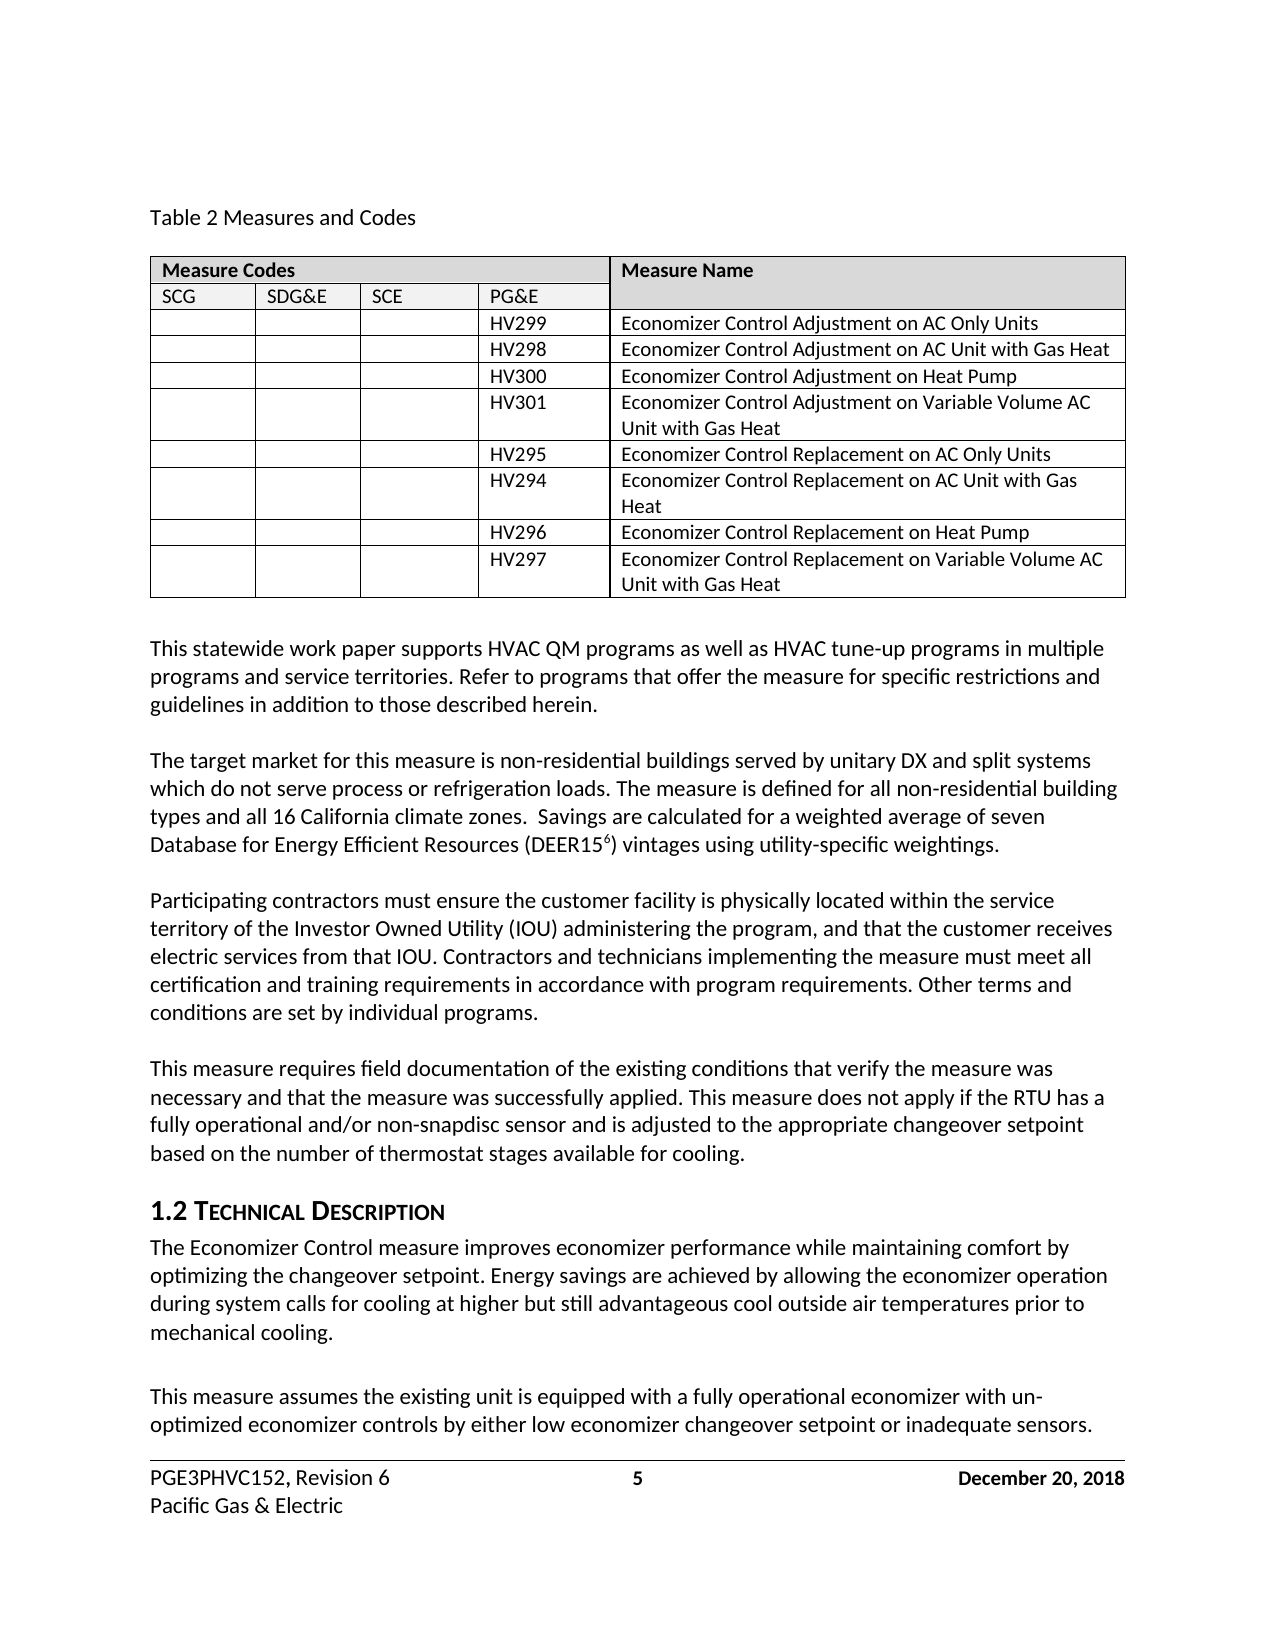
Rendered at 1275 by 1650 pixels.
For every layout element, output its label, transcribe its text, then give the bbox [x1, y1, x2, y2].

table_cell [361, 468, 478, 518]
table_cell [361, 389, 478, 440]
table_cell HV301 [479, 389, 609, 440]
table_cell [361, 520, 478, 545]
table_cell [151, 389, 255, 440]
table_cell [256, 546, 360, 597]
table_cell [151, 546, 255, 597]
table_cell Economizer Control Replacement on AC Only Units [611, 441, 1125, 467]
table_cell [256, 336, 360, 362]
table_cell [151, 520, 255, 545]
table_cell HV295 [479, 441, 609, 467]
table_cell Economizer Control Replacement on AC Unit with Gas Heat [611, 468, 1125, 518]
table_cell HV299 [479, 310, 609, 335]
table_cell HV298 [479, 336, 609, 362]
table_cell [256, 468, 360, 518]
table_cell HV294 [479, 468, 609, 518]
table_cell HV300 [479, 363, 609, 388]
table_cell [361, 363, 478, 388]
table_cell [151, 310, 255, 335]
text The target market for this measure is non-residential buildings served by unitary DX and split systems which do not serve process or refrigeration loads. The measure is defined for all non-residential building types and all 16 California climate zones. Savings are calculated for a weighted average of seven Database for Energy Efficient Resources (DEER15) vintages using utility-specific weightings. [150, 746, 1125, 858]
table_cell [256, 363, 360, 388]
table_cell SDG&E [256, 284, 360, 309]
table_cell [151, 363, 255, 388]
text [150, 1382, 1125, 1438]
table_cell [151, 441, 255, 467]
table_cell [256, 520, 360, 545]
table_cell Economizer Control Adjustment on AC Unit with Gas Heat [611, 336, 1125, 362]
table_cell [151, 468, 255, 518]
table_cell [256, 389, 360, 440]
table_cell [256, 310, 360, 335]
table_cell Economizer Control Adjustment on Variable Volume AC Unit with Gas Heat [611, 389, 1125, 440]
table_cell Economizer Control Replacement on Variable Volume AC Unit with Gas Heat [611, 546, 1125, 597]
table_cell PG&E [479, 284, 609, 309]
table_cell Economizer Control Replacement on Heat Pump [611, 520, 1125, 545]
table_cell SCE [361, 284, 478, 309]
table_cell HV297 [479, 546, 609, 597]
text This statewide work paper supports HVAC QM programs as well as HVAC tune-up programs in multiple programs and service territories. Refer to programs that offer the measure for specific restrictions and guidelines in addition to those described herein. [150, 634, 1125, 718]
subtitle 1.2 Technical Description [150, 1192, 1125, 1227]
table_cell [361, 546, 478, 597]
table_header Measure Name [611, 257, 1125, 309]
table_cell HV296 [479, 520, 609, 545]
text This measure requires field documentation of the existing conditions that verify the measure was necessary and that the measure was successfully applied. This measure does not apply if the RTU has a fully operational and/or non-snapdisc sensor and is adjusted to the appropriate changeover setpoint based on the number of thermostat stages available for cooling. [150, 1054, 1125, 1167]
table_cell Economizer Control Adjustment on AC Only Units [611, 310, 1125, 335]
table_cell Economizer Control Adjustment on Heat Pump [611, 363, 1125, 388]
table_cell [256, 441, 360, 467]
table_cell [361, 441, 478, 467]
table_cell [151, 336, 255, 362]
table_cell [361, 310, 478, 335]
table_cell [361, 336, 478, 362]
text Table 2 Measures and Codes [150, 203, 1125, 231]
text Participating contractors must ensure the customer facility is physically located within the service territory of the Investor Owned Utility (IOU) administering the program, and that the customer receives electric services from that IOU. Contractors and technicians implementing the measure must meet all certification and training requirements in accordance with program requirements. Other terms and conditions are set by individual programs. [150, 886, 1125, 1027]
text The Economizer Control measure improves economizer performance while maintaining comfort by optimizing the changeover setpoint. Energy savings are achieved by allowing the economizer operation during system calls for cooling at higher but still advantageous cool outside air temperatures prior to mechanical cooling. [150, 1233, 1125, 1346]
table_header Measure Codes [151, 257, 609, 282]
table_cell SCG [151, 284, 255, 309]
